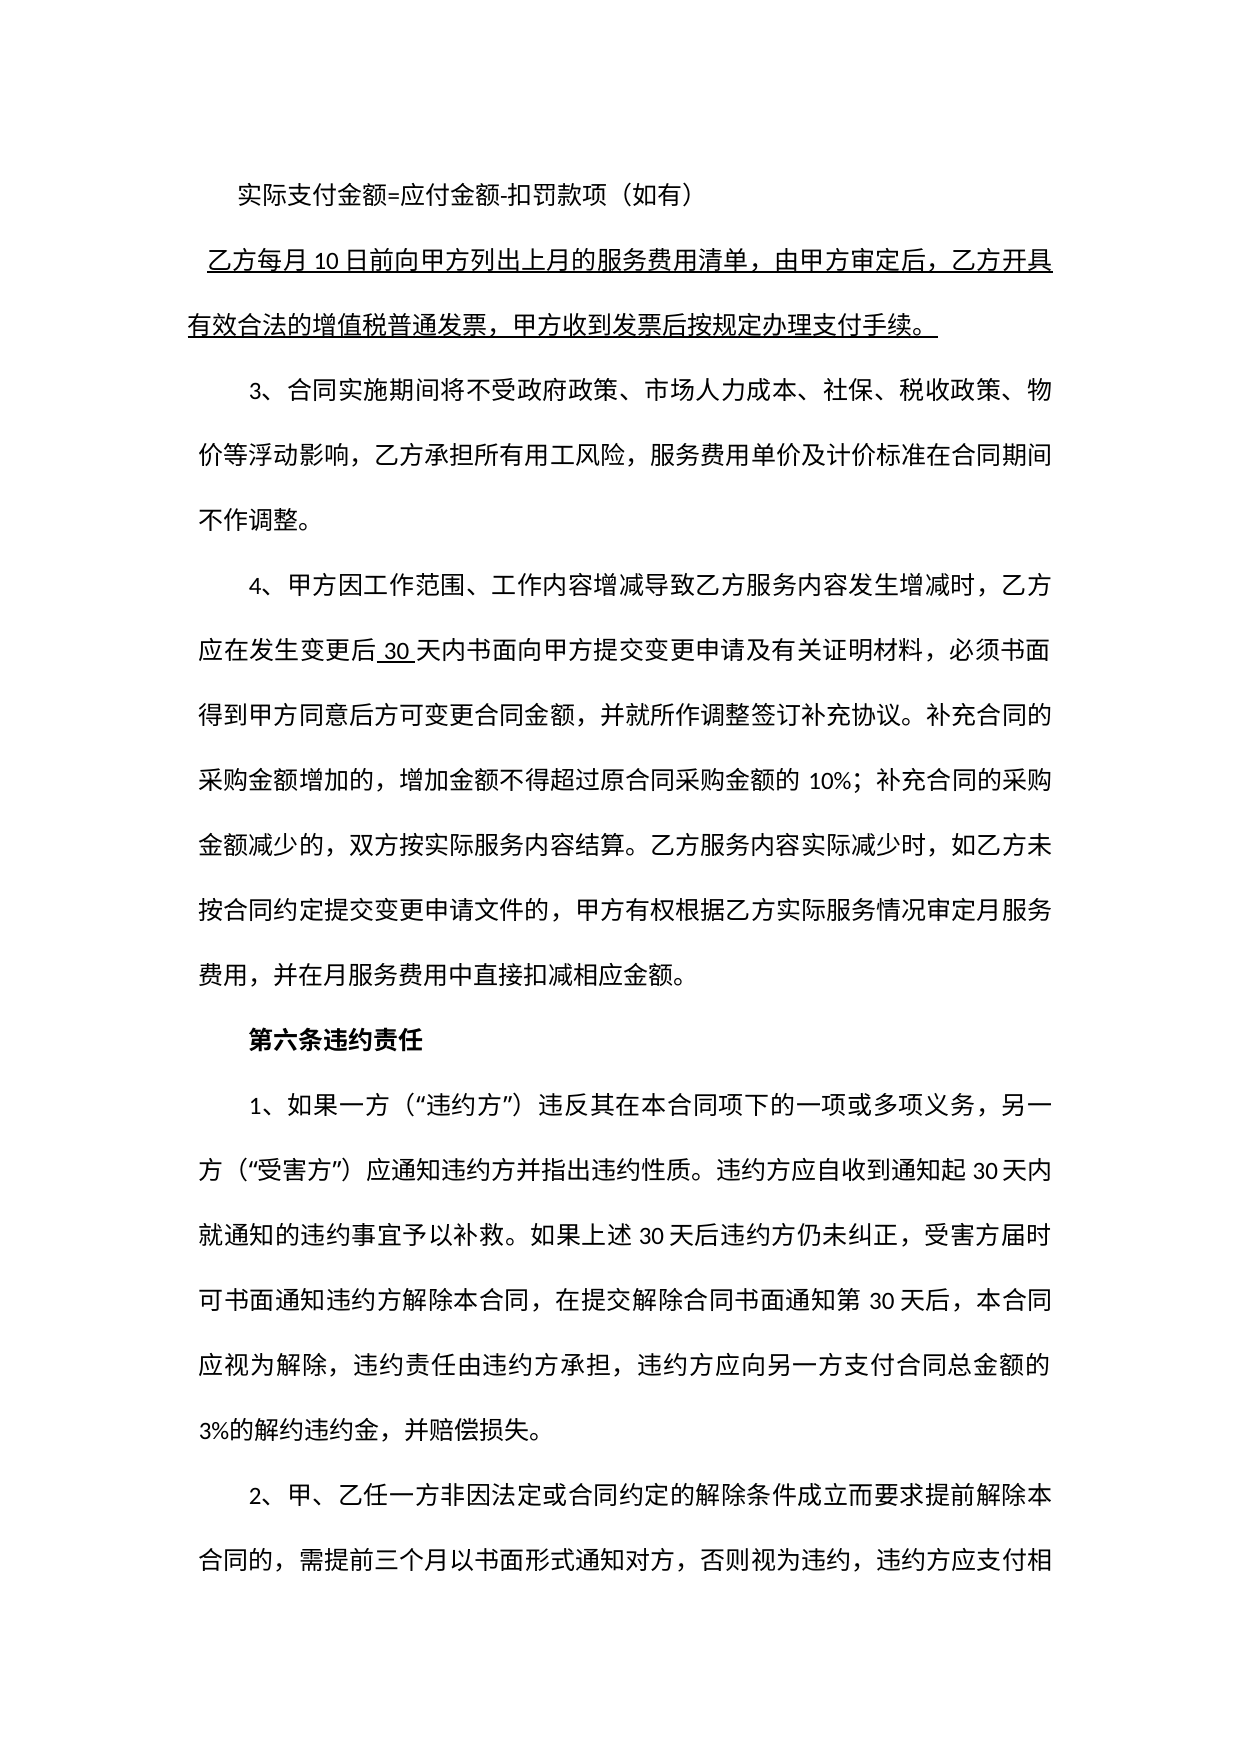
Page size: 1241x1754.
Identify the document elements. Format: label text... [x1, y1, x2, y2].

text 3、合同实施期间将不受政府政策、市场人力成本、社保、税收政策、物价等浮动影响，乙方承担所有用工风险，服务费用单价及计价标准在合同期间不作调整。 [198, 357, 1053, 552]
text 4、甲方因工作范围、工作内容增减导致乙方服务内容发生增减时，乙方应在发生变更后 30 天内书面向甲方提交变更申请及有关证明材料，必须书面得到甲方同意后方可变更合同金额，并就所作调整签订补充协议。补充合同的采购金额增加的，增加金额不得超过原合同采购金额的10%；补充合同的采购金额减少的，双方按实际服务内容结算。乙方服务内容实际减少时，如乙方未按合同约定提交变更申请文件的，甲方有权根据乙方实际服务情况审定月服务费用，并在月服务费用中直接扣减相应金额。 [198, 552, 1053, 1007]
text 1、如果一方（“违约方”）违反其在本合同项下的一项或多项义务，另一方（“受害方”）应通知违约方并指出违约性质。违约方应自收到通知起30天内就通知的违约事宜予以补救。如果上述30天后违约方仍未纠正，受害方届时可书面通知违约方解除本合同，在提交解除合同书面通知第30天后，本合同应视为解除，违约责任由违约方承担，违约方应向另一方支付合同总金额的3%的解约违约金，并赔偿损失。 [198, 1072, 1053, 1462]
text 第六条违约责任 [198, 1007, 1053, 1072]
text 实际支付金额=应付金额-扣罚款项（如有） [187, 162, 1053, 227]
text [198, 1462, 1053, 1592]
text 乙方每月10日前向甲方列出上月的服务费用清单，由甲方审定后，乙方开具有效合法的增值税普通发票，甲方收到发票后按规定办理支付手续。 [187, 227, 1053, 357]
